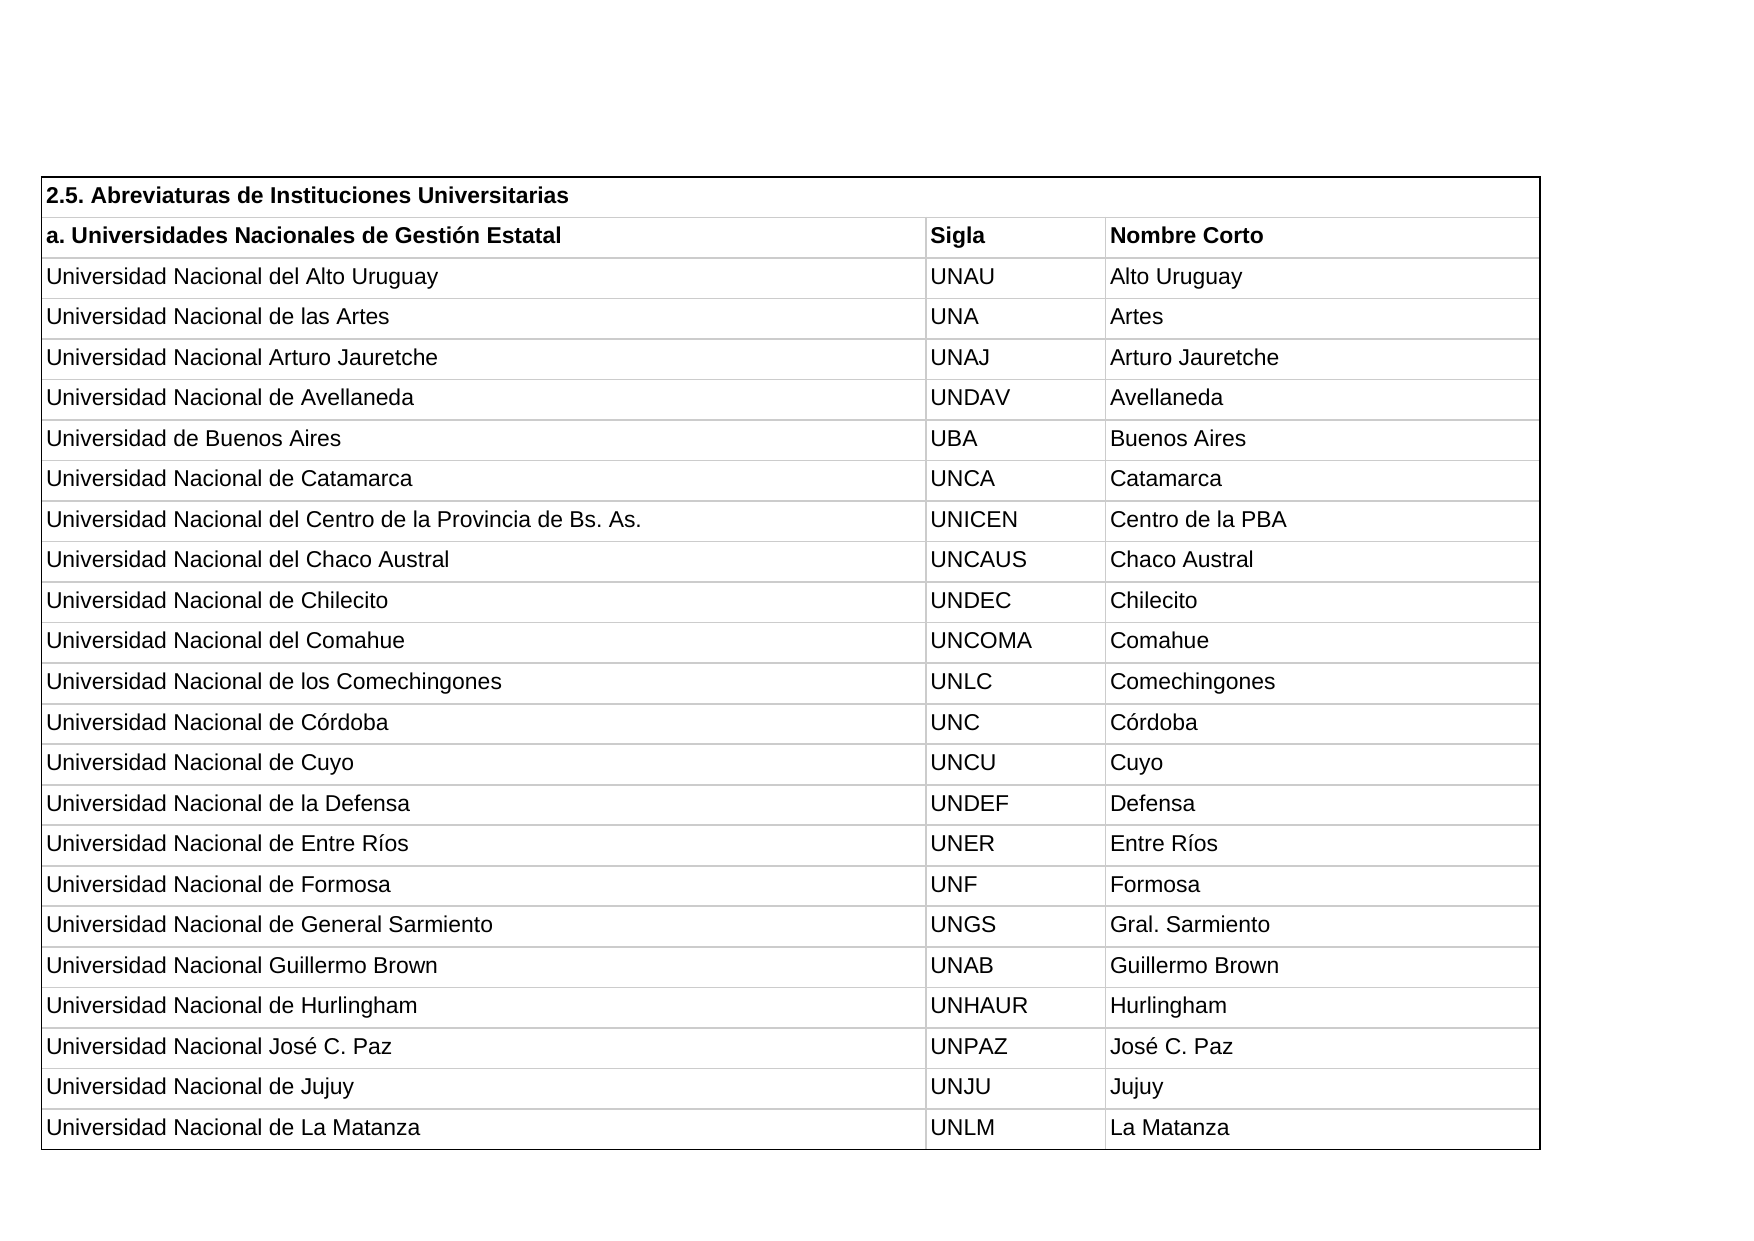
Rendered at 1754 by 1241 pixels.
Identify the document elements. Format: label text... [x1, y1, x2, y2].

table_cell Universidad Nacional José C. Paz [42, 1029, 925, 1067]
table_cell Universidad Nacional de Chilecito [42, 583, 925, 622]
table_header 2.5. Abreviaturas de Instituciones Universitarias [42, 178, 1539, 217]
table_cell Jujuy [1106, 1069, 1539, 1108]
table_cell UNCAUS [927, 542, 1105, 581]
table_cell Catamarca [1106, 461, 1539, 500]
table_cell Comechingones [1106, 664, 1539, 703]
table_cell UNCU [927, 745, 1105, 784]
table_cell a. Universidades Nacionales de Gestión Estatal [42, 218, 925, 257]
table_cell Defensa [1106, 786, 1539, 824]
table_cell Universidad Nacional de Cuyo [42, 745, 925, 784]
table_cell Centro de la PBA [1106, 502, 1539, 541]
table_cell UNA [927, 299, 1105, 338]
table_cell Arturo Jauretche [1106, 340, 1539, 379]
table_cell Universidad Nacional de las Artes [42, 299, 925, 338]
table_cell Chilecito [1106, 583, 1539, 622]
table_cell UNCA [927, 461, 1105, 500]
table_cell UNGS [927, 907, 1105, 946]
table_cell Universidad Nacional de La Matanza [42, 1110, 925, 1148]
table_cell UNDEF [927, 786, 1105, 824]
table_cell Universidad Nacional del Chaco Austral [42, 542, 925, 581]
table_cell Buenos Aires [1106, 421, 1539, 460]
table_cell José C. Paz [1106, 1029, 1539, 1067]
table_cell Alto Uruguay [1106, 259, 1539, 298]
table_cell Cuyo [1106, 745, 1539, 784]
table_cell Formosa [1106, 867, 1539, 905]
table_cell UNDEC [927, 583, 1105, 622]
table_cell UBA [927, 421, 1105, 460]
table_cell Universidad Nacional del Centro de la Provincia de Bs. As. [42, 502, 925, 541]
table_cell Artes [1106, 299, 1539, 338]
table_cell Universidad Nacional de los Comechingones [42, 664, 925, 703]
table_cell Sigla [927, 218, 1105, 257]
table_cell Gral. Sarmiento [1106, 907, 1539, 946]
table_cell Avellaneda [1106, 380, 1539, 419]
table_cell Córdoba [1106, 705, 1539, 743]
table_cell Entre Ríos [1106, 826, 1539, 865]
table_cell UNAB [927, 948, 1105, 986]
table_cell Universidad Nacional del Comahue [42, 623, 925, 662]
table_cell Guillermo Brown [1106, 948, 1539, 986]
table_cell UNLC [927, 664, 1105, 703]
table_cell UNAU [927, 259, 1105, 298]
table_cell UNC [927, 705, 1105, 743]
table_cell Universidad Nacional de Hurlingham [42, 988, 925, 1027]
table_cell UNER [927, 826, 1105, 865]
table_cell Universidad Nacional de Entre Ríos [42, 826, 925, 865]
table_cell Universidad de Buenos Aires [42, 421, 925, 460]
table_cell UNHAUR [927, 988, 1105, 1027]
table_cell UNCOMA [927, 623, 1105, 662]
table_cell Chaco Austral [1106, 542, 1539, 581]
table_cell Hurlingham [1106, 988, 1539, 1027]
table_cell UNAJ [927, 340, 1105, 379]
table_cell UNLM [927, 1110, 1105, 1148]
table_cell Universidad Nacional de la Defensa [42, 786, 925, 824]
table_cell Universidad Nacional de Jujuy [42, 1069, 925, 1108]
table_cell UNF [927, 867, 1105, 905]
table_cell Universidad Nacional de Córdoba [42, 705, 925, 743]
table_cell Universidad Nacional de Avellaneda [42, 380, 925, 419]
table_cell Universidad Nacional Arturo Jauretche [42, 340, 925, 379]
table_cell Universidad Nacional del Alto Uruguay [42, 259, 925, 298]
table_cell UNPAZ [927, 1029, 1105, 1067]
table_cell UNICEN [927, 502, 1105, 541]
table_cell La Matanza [1106, 1110, 1539, 1148]
table_cell Comahue [1106, 623, 1539, 662]
table_cell UNJU [927, 1069, 1105, 1108]
table_cell Universidad Nacional de Formosa [42, 867, 925, 905]
table_cell Universidad Nacional de Catamarca [42, 461, 925, 500]
table_cell Nombre Corto [1106, 218, 1539, 257]
table_cell Universidad Nacional Guillermo Brown [42, 948, 925, 986]
table_cell UNDAV [927, 380, 1105, 419]
table_cell Universidad Nacional de General Sarmiento [42, 907, 925, 946]
